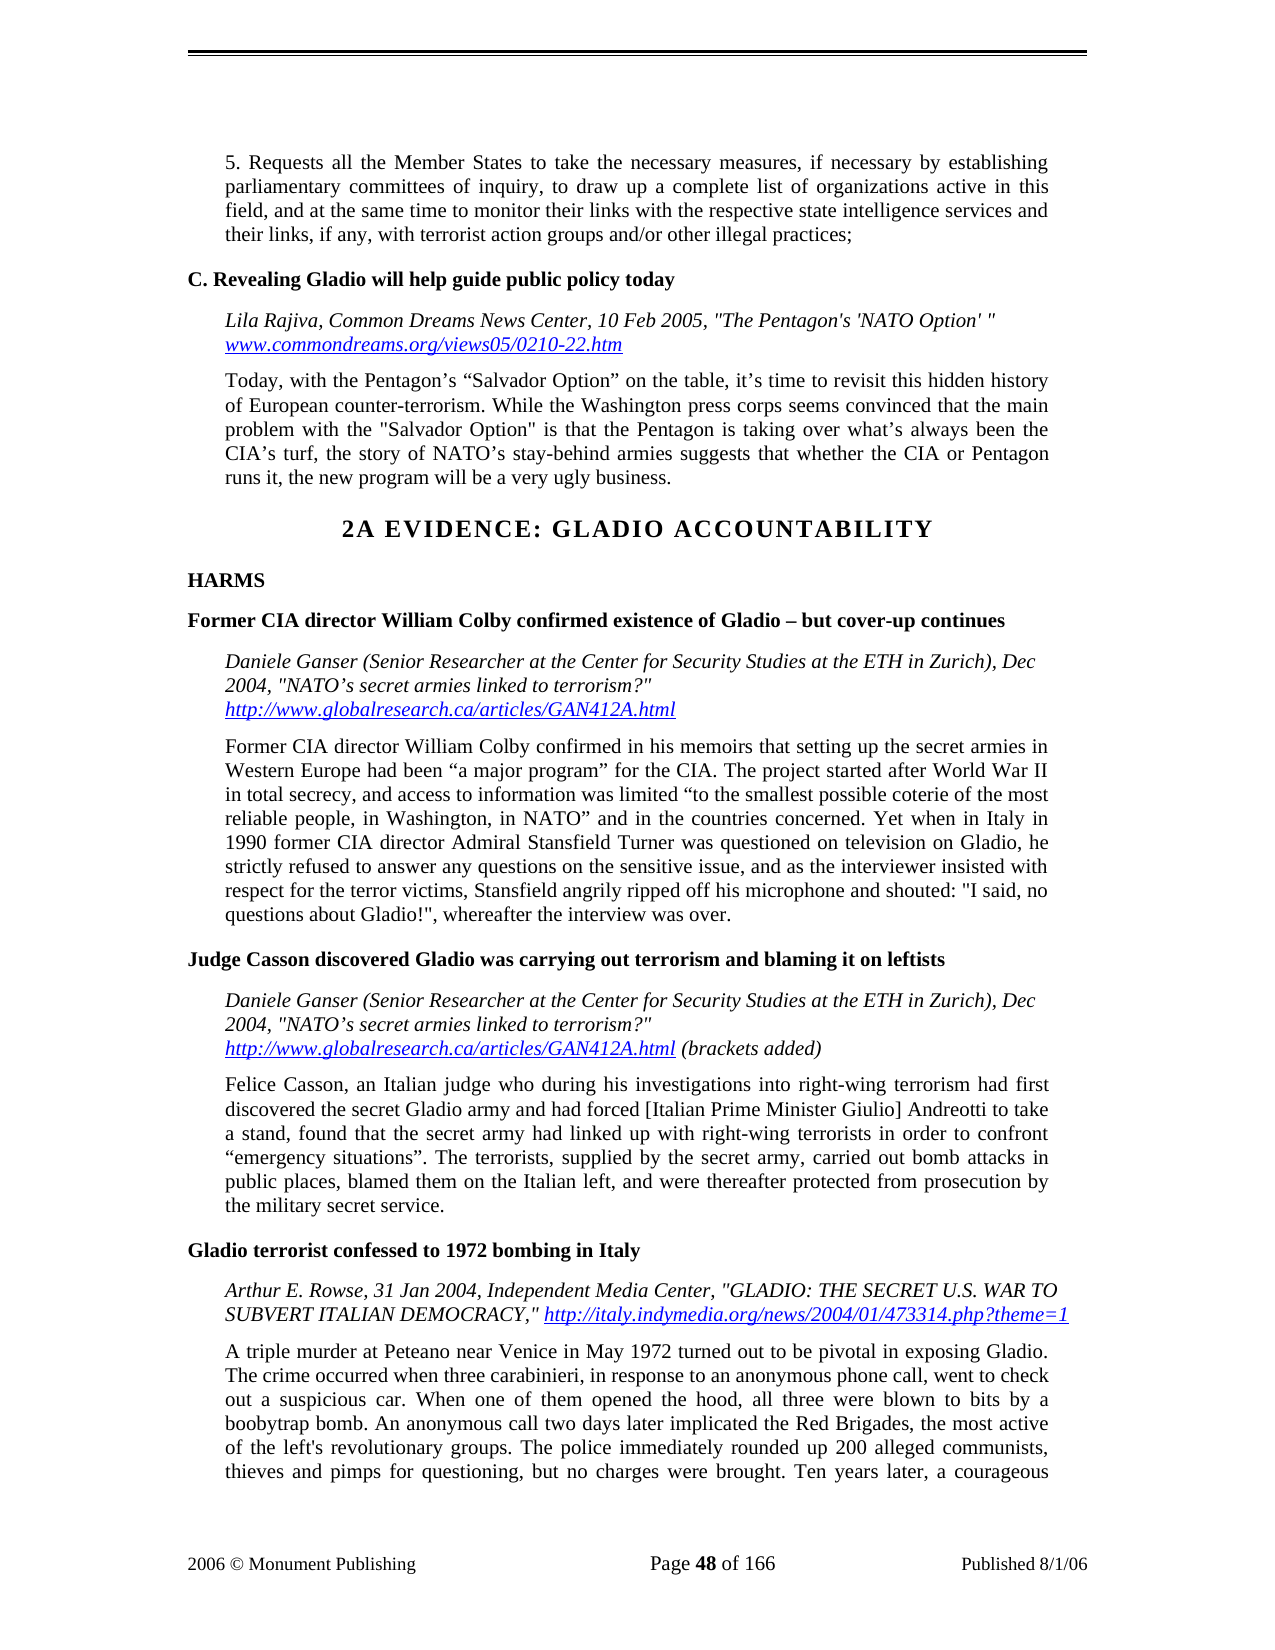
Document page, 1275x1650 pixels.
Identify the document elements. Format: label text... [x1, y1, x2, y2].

text Daniele Ganser (Senior Researcher at the Center for Security Studies at the ETH in Zurich), Dec 2004, "NATO’s secret armies linked to terrorism?" http://www.globalresearch.ca/articles/GAN412A.html (brackets added) [225, 988, 1087, 1060]
text 5. Requests all the Member States to take the necessary measures, if necessary by establishing parliamentary committees of inquiry, to draw up a complete list of organizations active in this field, and at the same time to monitor their links with the respective state intelligence services and their links, if any, with terrorist action groups and/or other illegal practices; [225, 150, 1050, 246]
text Former CIA director William Colby confirmed existence of Gladio – but cover-up continues [187, 608, 1087, 632]
text Daniele Ganser (Senior Researcher at the Center for Security Studies at the ETH in Zurich), Dec 2004, "NATO’s secret armies linked to terrorism?" http://www.globalresearch.ca/articles/GAN412A.html [225, 649, 1087, 721]
text Lila Rajiva, Common Dreams News Center, 10 Feb 2005, "The Pentagon's 'NATO Option' " www.commondreams.org/views05/0210-22.htm [225, 308, 1087, 356]
text Felice Casson, an Italian judge who during his investigations into right-wing terrorism had first discovered the secret Gladio army and had forced [Italian Prime Minister Giulio] Andreotti to take a stand, found that the secret army had linked up with right-wing terrorists in order to confront “emergency situations”. The terrorists, supplied by the secret army, carried out bomb attacks in public places, blamed them on the Italian left, and were thereafter protected from prosecution by the military secret service. [225, 1072, 1050, 1217]
text Former CIA director William Colby confirmed in his memoirs that setting up the secret armies in Western Europe had been “a major program” for the CIA. The project started after World War II in total secrecy, and access to information was limited “to the smallest possible coterie of the most reliable people, in Washington, in NATO” and in the countries concerned. Yet when in Italy in 1990 former CIA director Admiral Stansfield Turner was questioned on television on Gladio, he strictly refused to answer any questions on the sensitive issue, and as the interviewer insisted with respect for the terror victims, Stansfield angrily ripped off his microphone and shouted: "I said, no questions about Gladio!", whereafter the interview was over. [225, 734, 1050, 926]
subtitle 2A EVIDENCE: GLADIO ACCOUNTABILITY [187, 514, 1087, 542]
text Gladio terrorist confessed to 1972 bombing in Italy [187, 1238, 1087, 1262]
text HARMS [187, 567, 1087, 592]
text C. Revealing Gladio will help guide public policy today [187, 267, 1087, 291]
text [225, 1339, 1050, 1483]
text Judge Casson discovered Gladio was carrying out terrorism and blaming it on leftists [187, 947, 1087, 971]
text Today, with the Pentagon’s “Salvador Option” on the table, it’s time to revisit this hidden history of European counter-terrorism. While the Washington press corps seems convinced that the main problem with the "Salvador Option" is that the Pentagon is taking over what’s always been the CIA’s turf, the story of NATO’s stay-behind armies suggests that whether the CIA or Pentagon runs it, the new program will be a very ugly business. [225, 368, 1050, 489]
